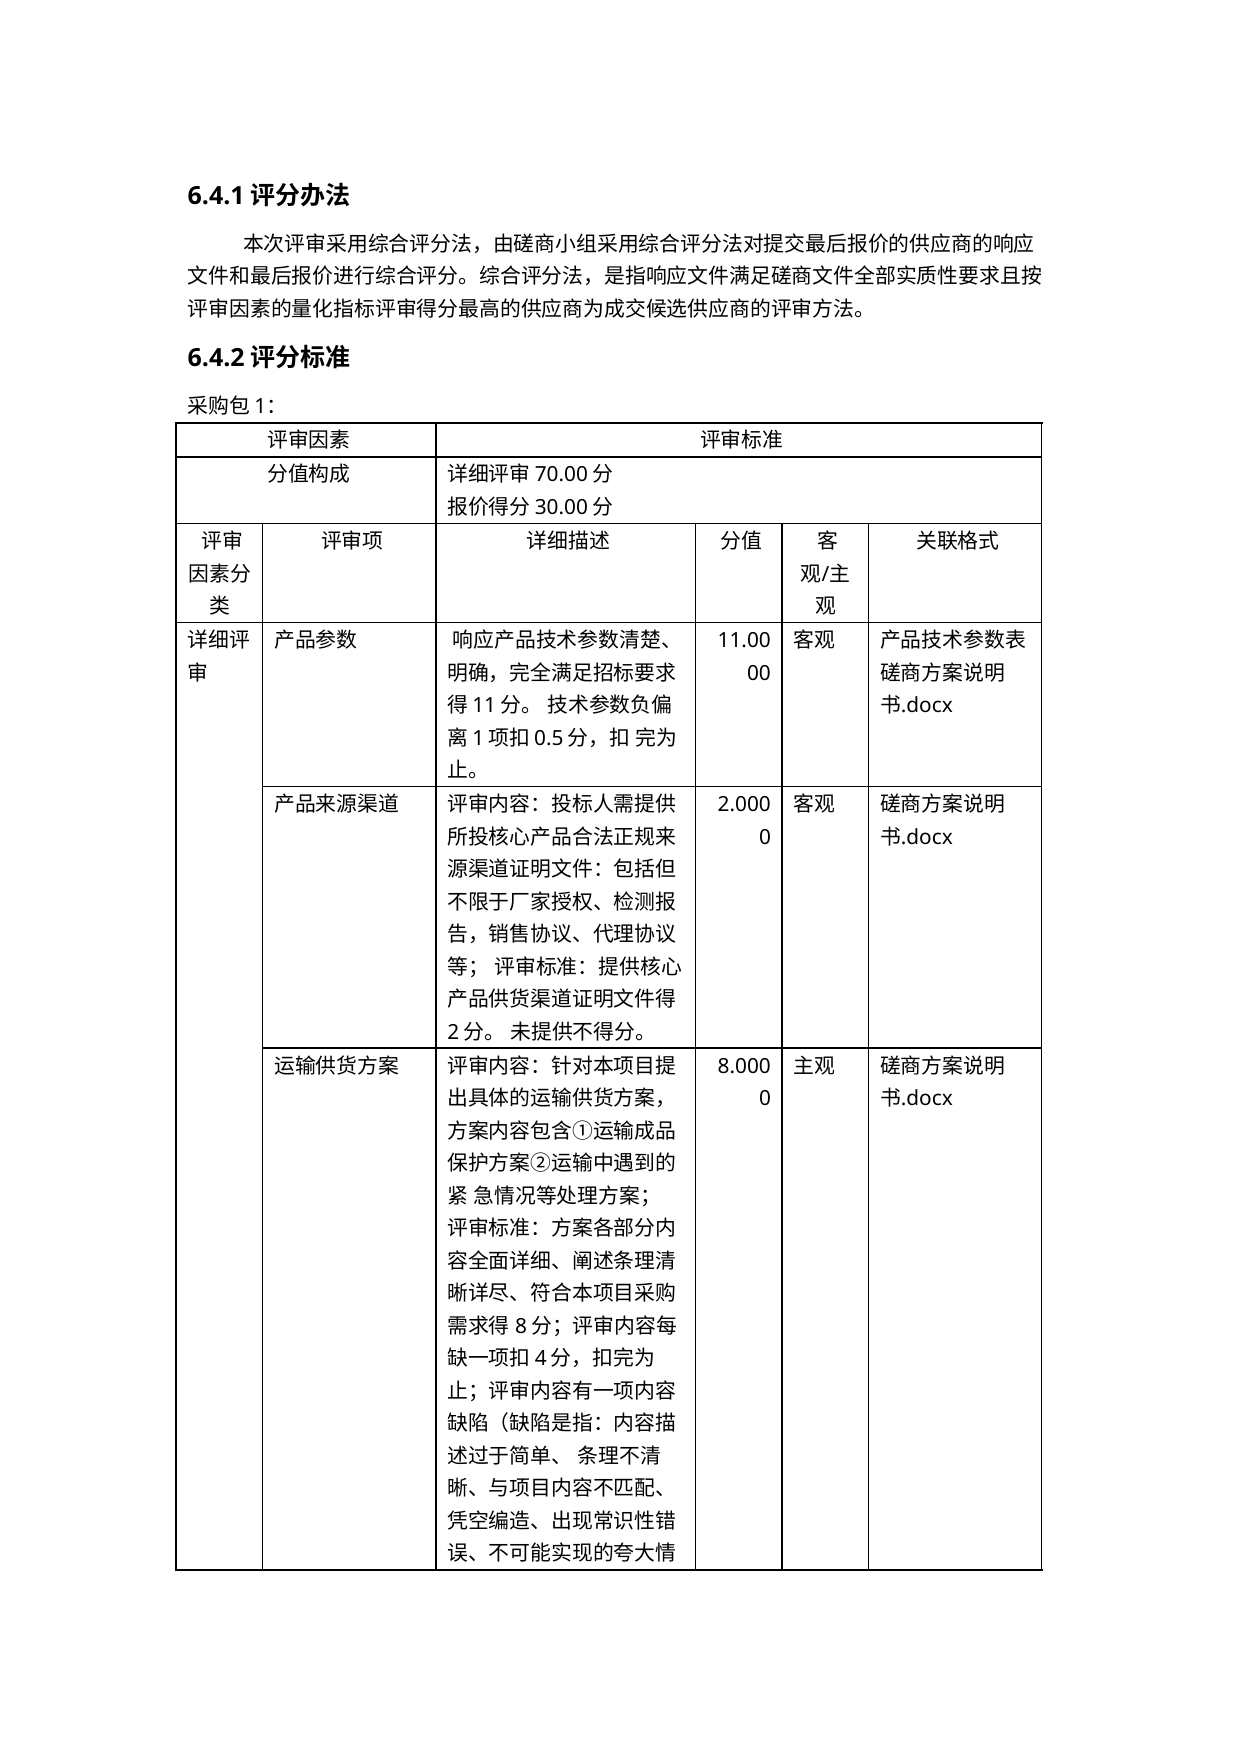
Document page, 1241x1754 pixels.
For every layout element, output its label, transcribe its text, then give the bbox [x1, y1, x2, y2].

table_cell 评审内容：投标人需提供所投核心产品合法正规来源渠道证明文件：包括但不限于厂家授权、检测报告，销售协议、代理协议等； 评审标准：提供核心产品供货渠道证明文件得2分。 未提供不得分。 [437, 787, 695, 1047]
text 采购包1： [187, 389, 1053, 422]
table_header 评审因素 [177, 424, 435, 456]
table_cell 评审因素分类 [177, 524, 262, 622]
table_cell 详细评审70.00分 报价得分30.00分 [437, 458, 1041, 523]
table_cell 磋商方案说明书.docx [869, 787, 1041, 1047]
table_cell 产品来源渠道 [263, 787, 435, 1047]
table_cell 主观 [783, 1049, 868, 1569]
table_cell 客观 [783, 787, 868, 1047]
table_cell 详细描述 [437, 524, 695, 622]
table_cell 关联格式 [869, 524, 1041, 622]
table_cell 客观 [783, 623, 868, 786]
table_cell 11.0000 [696, 623, 781, 786]
table_cell 分值 [696, 524, 781, 622]
table_cell 分值构成 [177, 458, 435, 523]
table_cell 运输供货方案 [263, 1049, 435, 1569]
table_cell 产品参数 [263, 623, 435, 786]
table_cell 产品技术参数表 磋商方案说明书.docx [869, 623, 1041, 786]
text 6.4.2评分标准 [187, 324, 1053, 389]
table_cell 客观/主观 [783, 524, 868, 622]
table_cell 评审项 [263, 524, 435, 622]
text 6.4.1评分办法 [187, 162, 1053, 227]
table_cell 响应产品技术参数清楚、明确，完全满足招标要求得11分。 技术参数负偏离1项扣0.5分，扣 完为止。 [437, 623, 695, 786]
table_cell 2.0000 [696, 787, 781, 1047]
text 本次评审采用综合评分法，由磋商小组采用综合评分法对提交最后报价的供应商的响应文件和最后报价进行综合评分。综合评分法，是指响应文件满足磋商文件全部实质性要求且按评审因素的量化指标评审得分最高的供应商为成交候选供应商的评审方法。 [187, 227, 1053, 324]
table_header 评审标准 [437, 424, 1041, 456]
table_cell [437, 1049, 695, 1569]
table_cell 详细评审 [177, 623, 262, 1569]
table_cell 8.0000 [696, 1049, 781, 1569]
table_cell 磋商方案说明书.docx [869, 1049, 1041, 1569]
